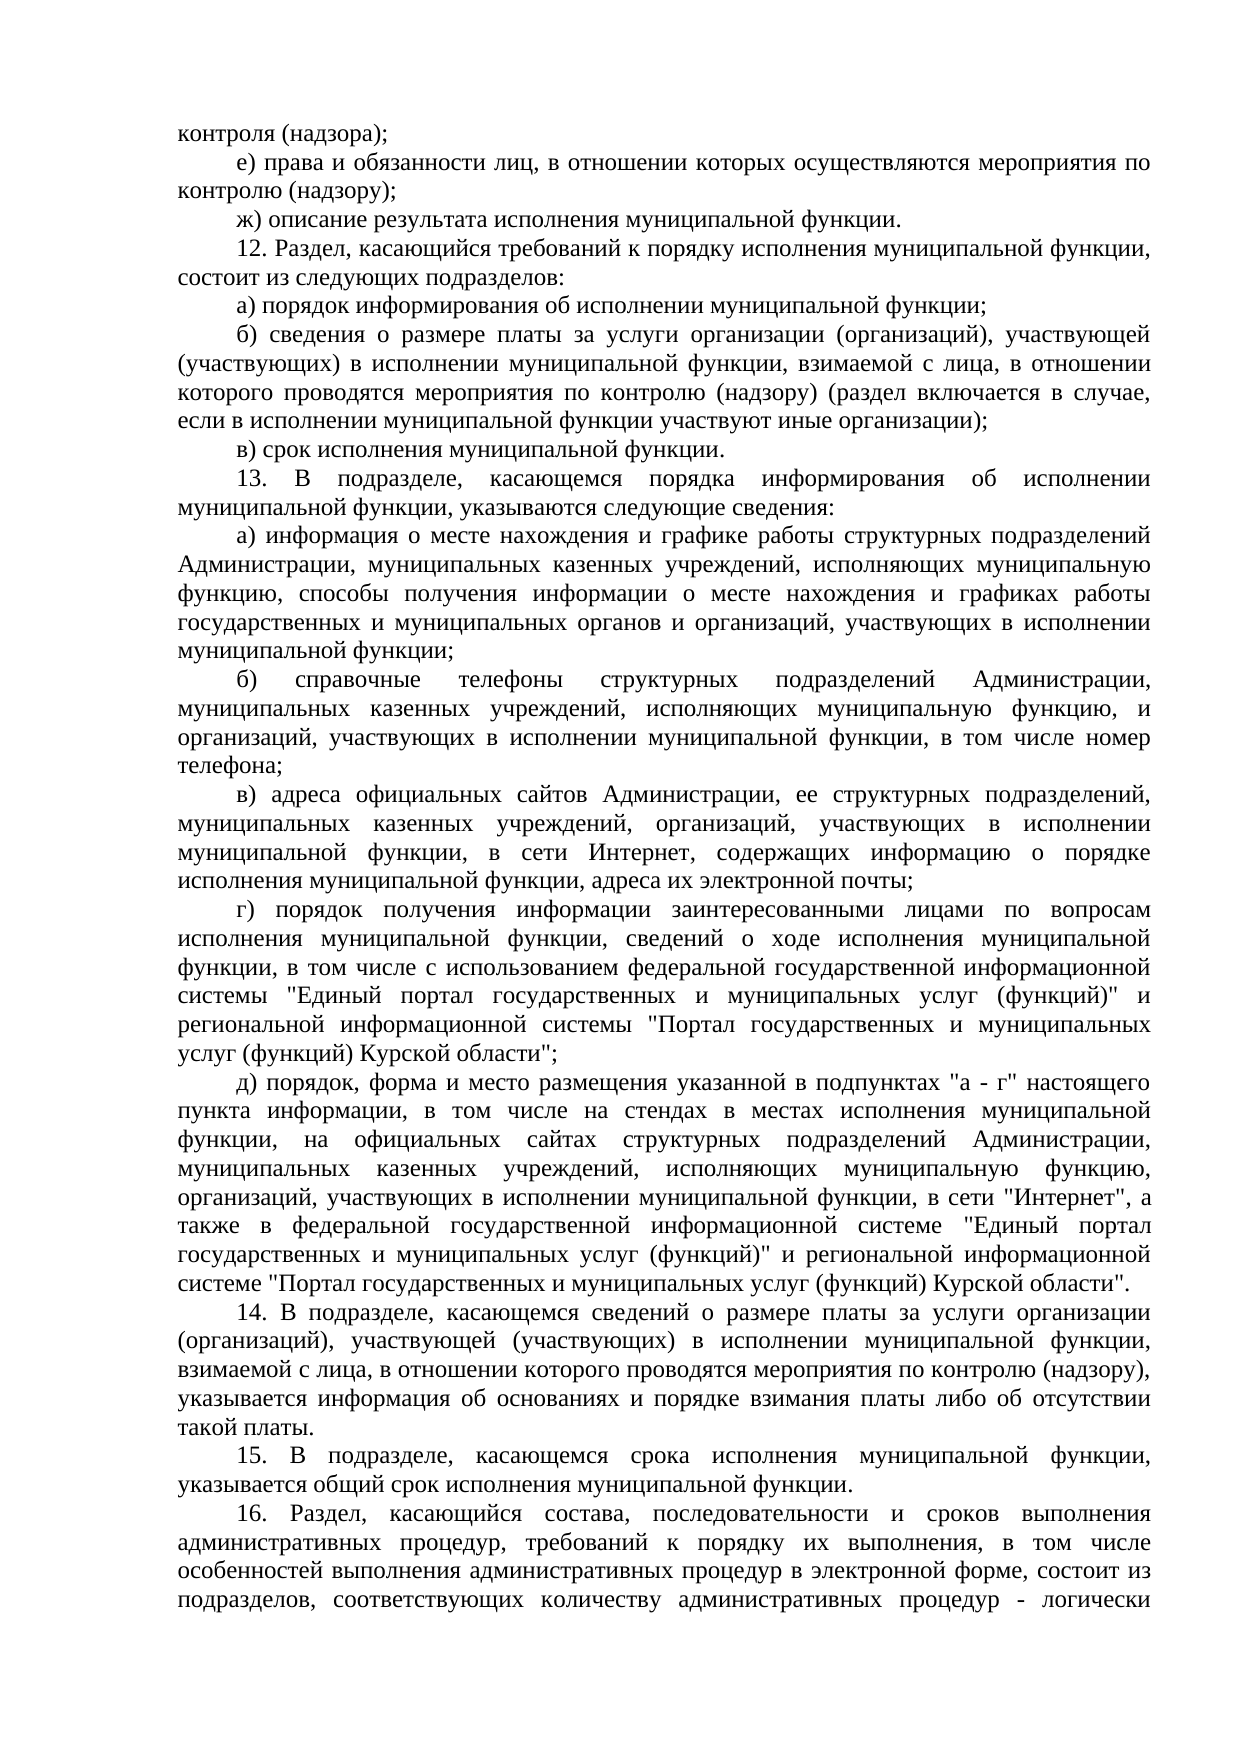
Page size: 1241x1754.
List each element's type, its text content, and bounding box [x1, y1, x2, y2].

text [177, 118, 1152, 147]
text 13. В подразделе, касающемся порядка информирования об исполнении муниципальной функции, указываются следующие сведения: [177, 463, 1152, 521]
text е) права и обязанности лиц, в отношении которых осуществляются мероприятия по контролю (надзору); [177, 147, 1152, 204]
text 15. В подразделе, касающемся срока исполнения муниципальной функции, указывается общий срок исполнения муниципальной функции. [177, 1441, 1152, 1498]
text б) справочные телефоны структурных подразделений Администрации, муниципальных казенных учреждений, исполняющих муниципальную функцию, и организаций, участвующих в исполнении муниципальной функции, в том числе номер телефона; [177, 664, 1152, 779]
text б) сведения о размере платы за услуги организации (организаций), участвующей (участвующих) в исполнении муниципальной функции, взимаемой с лица, в отношении которого проводятся мероприятия по контролю (надзору) (раздел включается в случае, если в исполнении муниципальной функции участвуют иные организации); [177, 319, 1152, 434]
text 12. Раздел, касающийся требований к порядку исполнения муниципальной функции, состоит из следующих подразделов: [177, 233, 1152, 291]
text в) срок исполнения муниципальной функции. [177, 434, 1152, 463]
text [177, 1498, 1152, 1613]
text в) адреса официальных сайтов Администрации, ее структурных подразделений, муниципальных казенных учреждений, организаций, участвующих в исполнении муниципальной функции, в сети Интернет, содержащих информацию о порядке исполнения муниципальной функции, адреса их электронной почты; [177, 779, 1152, 894]
text ж) описание результата исполнения муниципальной функции. [177, 204, 1152, 233]
text д) порядок, форма и место размещения указанной в подпунктах "а - г" настоящего пункта информации, в том числе на стендах в местах исполнения муниципальной функции, на официальных сайтах структурных подразделений Администрации, муниципальных казенных учреждений, исполняющих муниципальную функцию, организаций, участвующих в исполнении муниципальной функции, в сети "Интернет", а также в федеральной государственной информационной системе "Единый портал государственных и муниципальных услуг (функций)" и региональной информационной системе "Портал государственных и муниципальных услуг (функций) Курской области". [177, 1067, 1152, 1297]
text а) порядок информирования об исполнении муниципальной функции; [177, 291, 1152, 319]
text г) порядок получения информации заинтересованными лицами по вопросам исполнения муниципальной функции, сведений о ходе исполнения муниципальной функции, в том числе с использованием федеральной государственной информационной системы "Единый портал государственных и муниципальных услуг (функций)" и региональной информационной системы "Портал государственных и муниципальных услуг (функций) Курской области"; [177, 894, 1152, 1067]
text а) информация о месте нахождения и графике работы структурных подразделений Администрации, муниципальных казенных учреждений, исполняющих муниципальную функцию, способы получения информации о месте нахождения и графиках работы государственных и муниципальных органов и организаций, участвующих в исполнении муниципальной функции; [177, 521, 1152, 664]
text 14. В подразделе, касающемся сведений о размере платы за услуги организации (организаций), участвующей (участвующих) в исполнении муниципальной функции, взимаемой с лица, в отношении которого проводятся мероприятия по контролю (надзору), указывается информация об основаниях и порядке взимания платы либо об отсутствии такой платы. [177, 1297, 1152, 1441]
